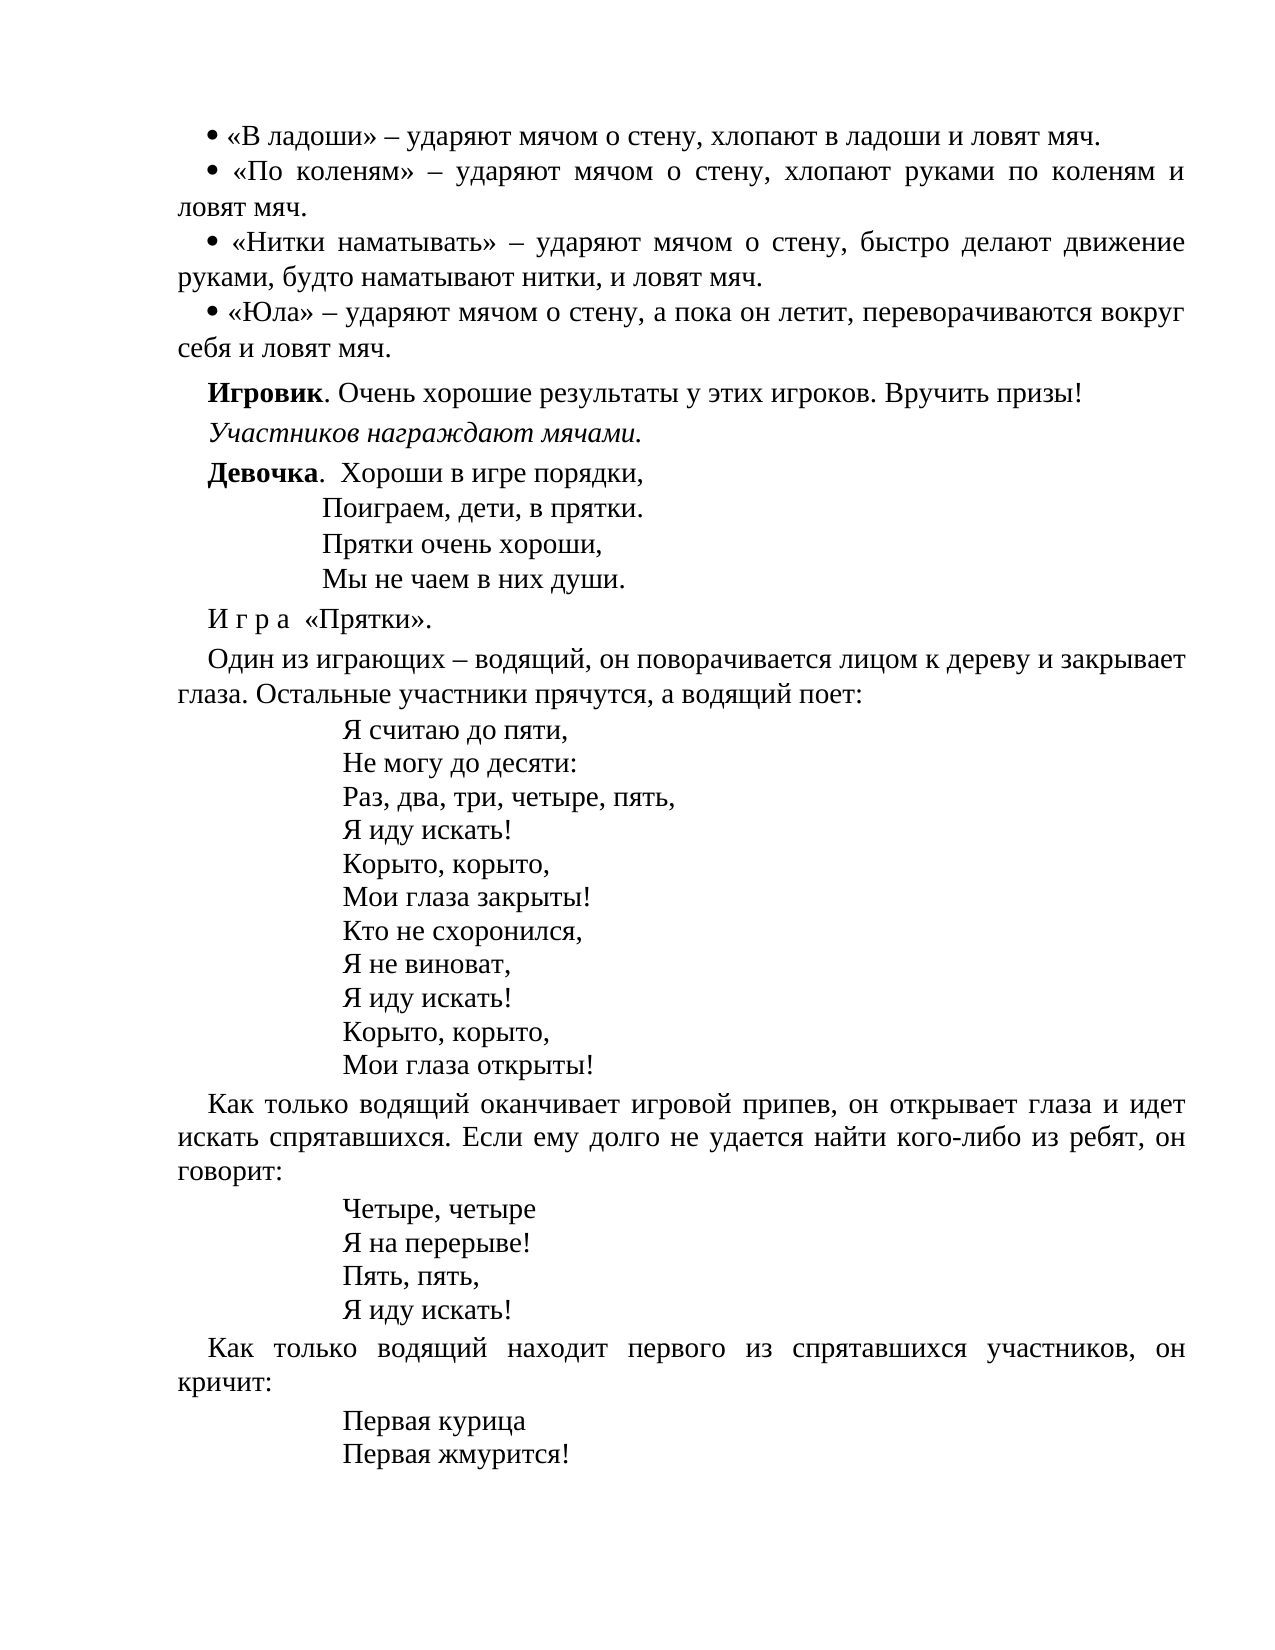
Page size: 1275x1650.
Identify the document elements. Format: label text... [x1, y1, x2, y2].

text И г р а «Прятки». [177, 601, 1186, 635]
text  «Юла» – ударяют мячом о стену, а пока он летит, переворачиваются вокруг себя и ловят мяч. [177, 294, 1186, 363]
text  «В ладоши» – ударяют мячом о стену, хлопают в ладоши и ловят мяч. [177, 118, 1186, 152]
text Мы не чаем в них души. [177, 561, 1186, 594]
text Первая жмурится! [177, 1436, 1186, 1470]
text Первая курица [177, 1403, 1186, 1436]
text  «Нитки наматывать» – ударяют мячом о стену, быстро делают движение руками, будто наматывают нитки, и ловят мяч. [177, 224, 1186, 293]
text Корыто, корыто, [177, 846, 1186, 879]
text Четыре, четыре [177, 1191, 1186, 1225]
text Как только водящий находит первого из спрятавшихся участников, он кричит: [177, 1331, 1186, 1398]
text Я иду искать! [177, 1292, 1186, 1326]
text Пять, пять, [177, 1258, 1186, 1292]
text Я на перерыве! [177, 1225, 1186, 1258]
text Один из играющих – водящий, он поворачивается лицом к дереву и закрывает глаза. Остальные участники прячутся, а водящий поет: [177, 641, 1186, 710]
text Я не виноват, [177, 947, 1186, 980]
text Игровик. Очень хорошие результаты у этих игроков. Вручить призы! [177, 375, 1186, 408]
text Поиграем, дети, в прятки. [177, 491, 1186, 524]
text  «По коленям» – ударяют мячом о стену, хлопают руками по коленям и ловят мяч. [177, 153, 1186, 222]
text Мои глаза открыты! [177, 1047, 1186, 1081]
text Прятки очень хороши, [177, 526, 1186, 559]
text Кто не схоронился, [177, 913, 1186, 947]
text Я считаю до пяти, [177, 712, 1186, 745]
text Участников награждают мячами. [177, 415, 1186, 449]
text Девочка. Хороши в игре порядки, [177, 455, 1186, 489]
text Не могу до десяти: [177, 745, 1186, 779]
text Мои глаза закрыты! [177, 879, 1186, 913]
text Корыто, корыто, [177, 1014, 1186, 1047]
text Я иду искать! [177, 812, 1186, 846]
text Я иду искать! [177, 980, 1186, 1014]
text Раз, два, три, четыре, пять, [177, 779, 1186, 812]
text Как только водящий оканчивает игровой припев, он открывает глаза и идет искать спрятавшихся. Если ему долго не удается найти кого-либо из ребят, он говорит: [177, 1086, 1186, 1186]
